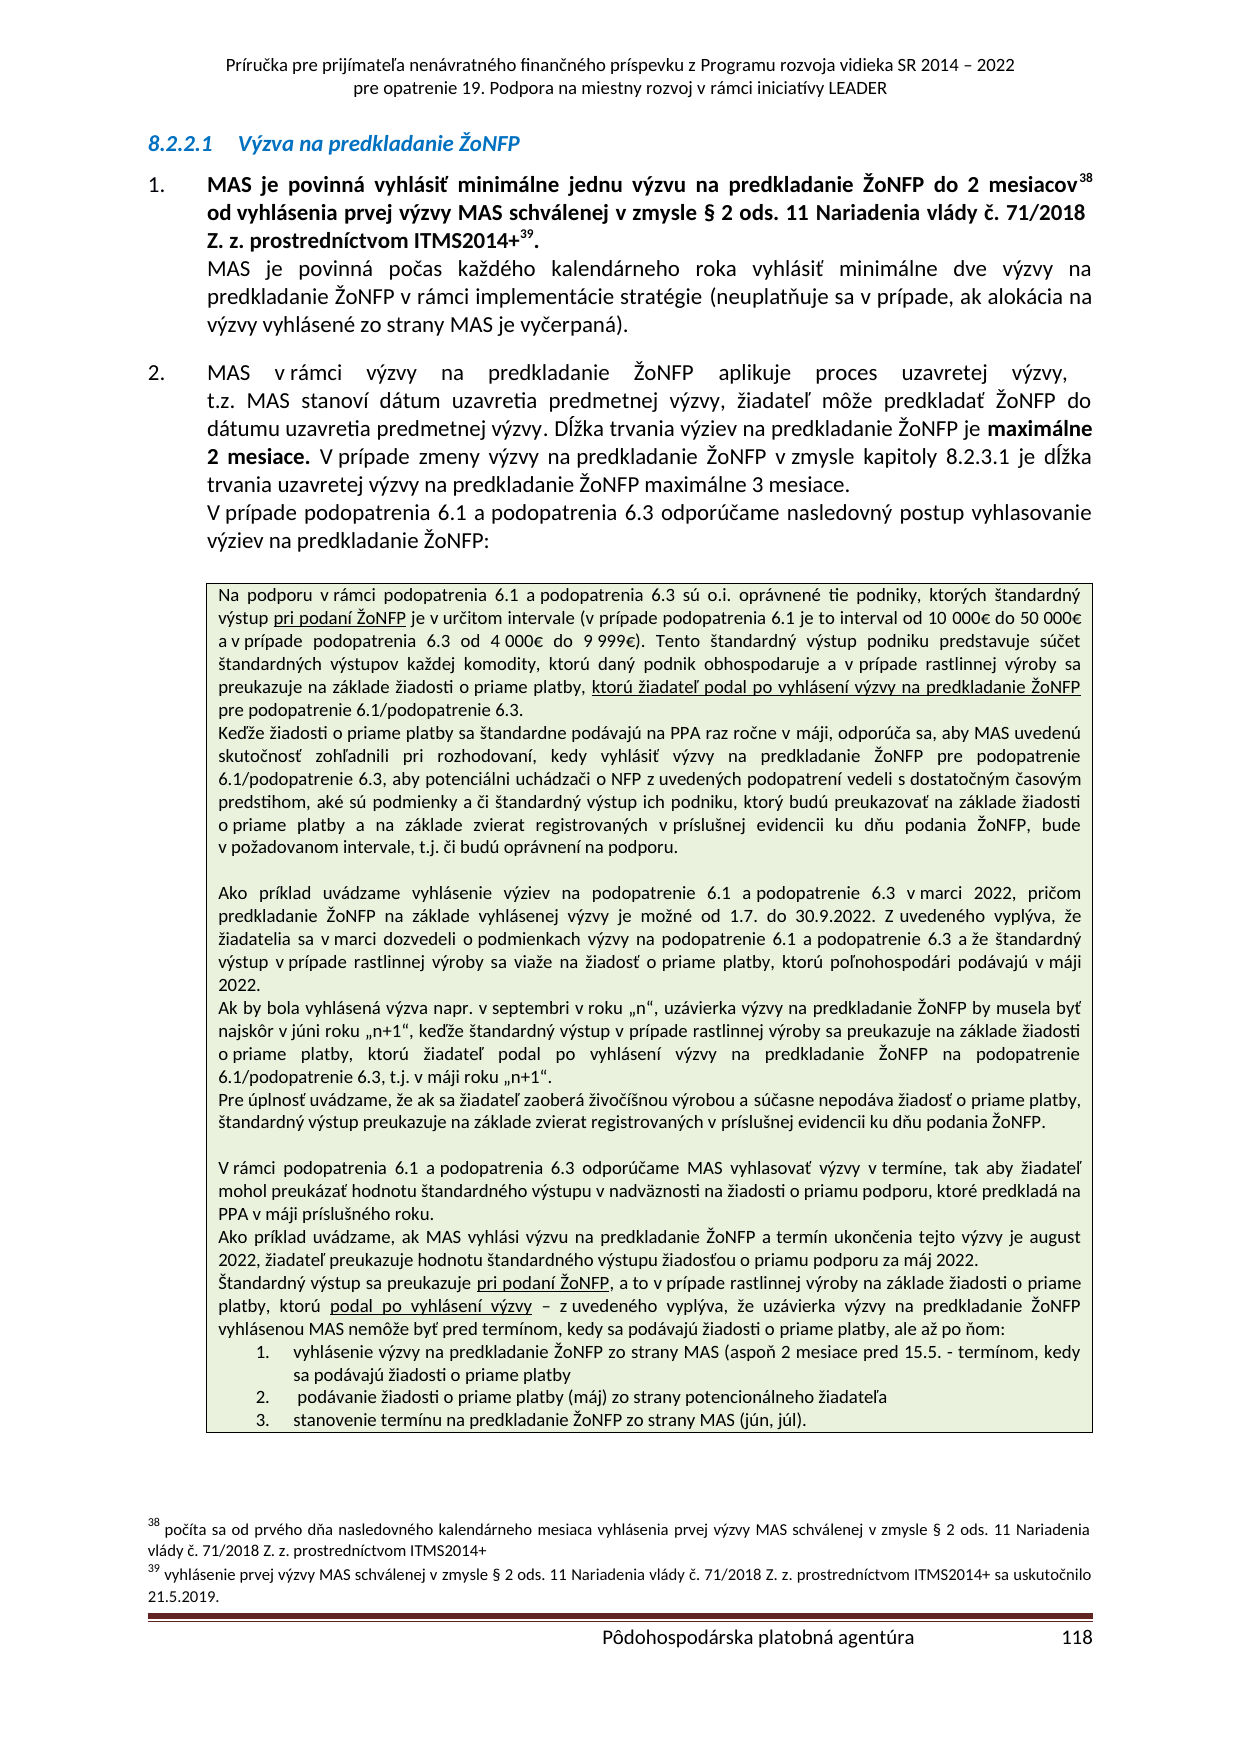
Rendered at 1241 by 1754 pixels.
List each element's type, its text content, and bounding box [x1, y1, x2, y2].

text V prípade podopatrenia 6.1 a podopatrenia 6.3 odporúčame nasledovný postup vyhlasovanie výziev na predkladanie ŽoNFP: [207, 498, 1093, 554]
list MAS je povinná vyhlásiť minimálne jednu výzvu na predkladanie ŽoNFP do 2 mesiacov od vyhlásenia prvej výzvy MAS schválenej v zmysle § 2 ods. 11 Nariadenia vlády č. 71/2018 Z. z. prostredníctvom ITMS2014+. [148, 170, 1093, 254]
table_header Na podporu v rámci podopatrenia 6.1 a podopatrenia 6.3 sú o.i. oprávnené tie podniky, ktorých štandardný výstup pri podaní ŽoNFP je v určitom intervale (v prípade podopatrenia 6.1 je to interval od 10 000€ do 50 000€ a v prípade podopatrenia 6.3 od 4 000€ do 9 999€). Tento štandardný výstup podniku predstavuje súčet štandardných výstupov každej komodity, ktorú daný podnik obhospodaruje a v prípade rastlinnej výroby sa preukazuje na základe žiadosti o priame platby, ktorú žiadateľ podal po vyhlásení výzvy na predkladanie ŽoNFP pre podopatrenie 6.1/podopatrenie 6.3. Keďže žiadosti o priame platby sa štandardne podávajú na PPA raz ročne v máji, odporúča sa, aby MAS uvedenú skutočnosť zohľadnili pri rozhodovaní, kedy vyhlásiť výzvy na predkladanie ŽoNFP pre podopatrenie 6.1/podopatrenie 6.3, aby potenciálni uchádzači o NFP z uvedených podopatrení vedeli s dostatočným časovým predstihom, aké sú podmienky a či štandardný výstup ich podniku, ktorý budú preukazovať na základe žiadosti o priame platby a na základe zvierat registrovaných v príslušnej evidencii ku dňu podania ŽoNFP, bude v požadovanom intervale, t.j. či budú oprávnení na podporu. Ako príklad uvádzame vyhlásenie výziev na podopatrenie 6.1 a podopatrenie 6.3 v marci 2022, pričom predkladanie ŽoNFP na základe vyhlásenej výzvy je možné od 1.7. do 30.9.2022. Z uvedeného vyplýva, že žiadatelia sa v marci dozvedeli o podmienkach výzvy na podopatrenie 6.1 a podopatrenie 6.3 a že štandardný výstup v prípade rastlinnej výroby sa viaže na žiadosť o priame platby, ktorú poľnohospodári podávajú v máji 2022. Ak by bola vyhlásená výzva napr. v septembri v roku „n“, uzávierka výzvy na predkladanie ŽoNFP by musela byť najskôr v júni roku „n+1“, keďže štandardný výstup v prípade rastlinnej výroby sa preukazuje na základe žiadosti o priame platby, ktorú žiadateľ podal po vyhlásení výzvy na predkladanie ŽoNFP na podopatrenie 6.1/podopatrenie 6.3, t.j. v máji roku „n+1“. Pre úplnosť uvádzame, že ak sa žiadateľ zaoberá živočíšnou výrobou a súčasne nepodáva žiadosť o priame platby, štandardný výstup preukazuje na základe zvierat registrovaných v príslušnej evidencii ku dňu podania ŽoNFP. V rámci podopatrenia 6.1 a podopatrenia 6.3 odporúčame MAS vyhlasovať výzvy v termíne, tak aby žiadateľ mohol preukázať hodnotu štandardného výstupu v nadväznosti na žiadosti o priamu podporu, ktoré predkladá na PPA v máji príslušného roku. Ako príklad uvádzame, ak MAS vyhlási výzvu na predkladanie ŽoNFP a termín ukončenia tejto výzvy je august 2022, žiadateľ preukazuje hodnotu štandardného výstupu žiadosťou o priamu podporu za máj 2022. Štandardný výstup sa preukazuje pri podaní ŽoNFP, a to v prípade rastlinnej výroby na základe žiadosti o priame platby, ktorú podal po vyhlásení výzvy – z uvedeného vyplýva, že uzávierka výzvy na predkladanie ŽoNFP vyhlásenou MAS nemôže byť pred termínom, kedy sa podávajú žiadosti o priame platby, ale až po ňom: vyhlásenie výzvy na predkladanie ŽoNFP zo strany MAS (aspoň 2 mesiace pred 15.5. - termínom, kedy sa podávajú žiadosti o priame platby podávanie žiadosti o priame platby (máj) zo strany potencionálneho žiadateľa stanovenie termínu na predkladanie ŽoNFP zo strany MAS (jún, júl). [207, 584, 1092, 1432]
list MAS v rámci výzvy na predkladanie ŽoNFP aplikuje proces uzavretej výzvy, t.z. MAS stanoví dátum uzavretia predmetnej výzvy, žiadateľ môže predkladať ŽoNFP do dátumu uzavretia predmetnej výzvy. Dĺžka trvania výziev na predkladanie ŽoNFP je maximálne 2 mesiace. V prípade zmeny výzvy na predkladanie ŽoNFP v zmysle kapitoly 8.2.3.1 je dĺžka trvania uzavretej výzvy na predkladanie ŽoNFP maximálne 3 mesiace. [148, 358, 1093, 498]
subtitle Výzva na predkladanie ŽoNFP [148, 129, 1093, 157]
text MAS je povinná počas každého kalendárneho roka vyhlásiť minimálne dve výzvy na predkladanie ŽoNFP v rámci implementácie stratégie (neuplatňuje sa v prípade, ak alokácia na výzvy vyhlásené zo strany MAS je vyčerpaná). [207, 254, 1093, 338]
